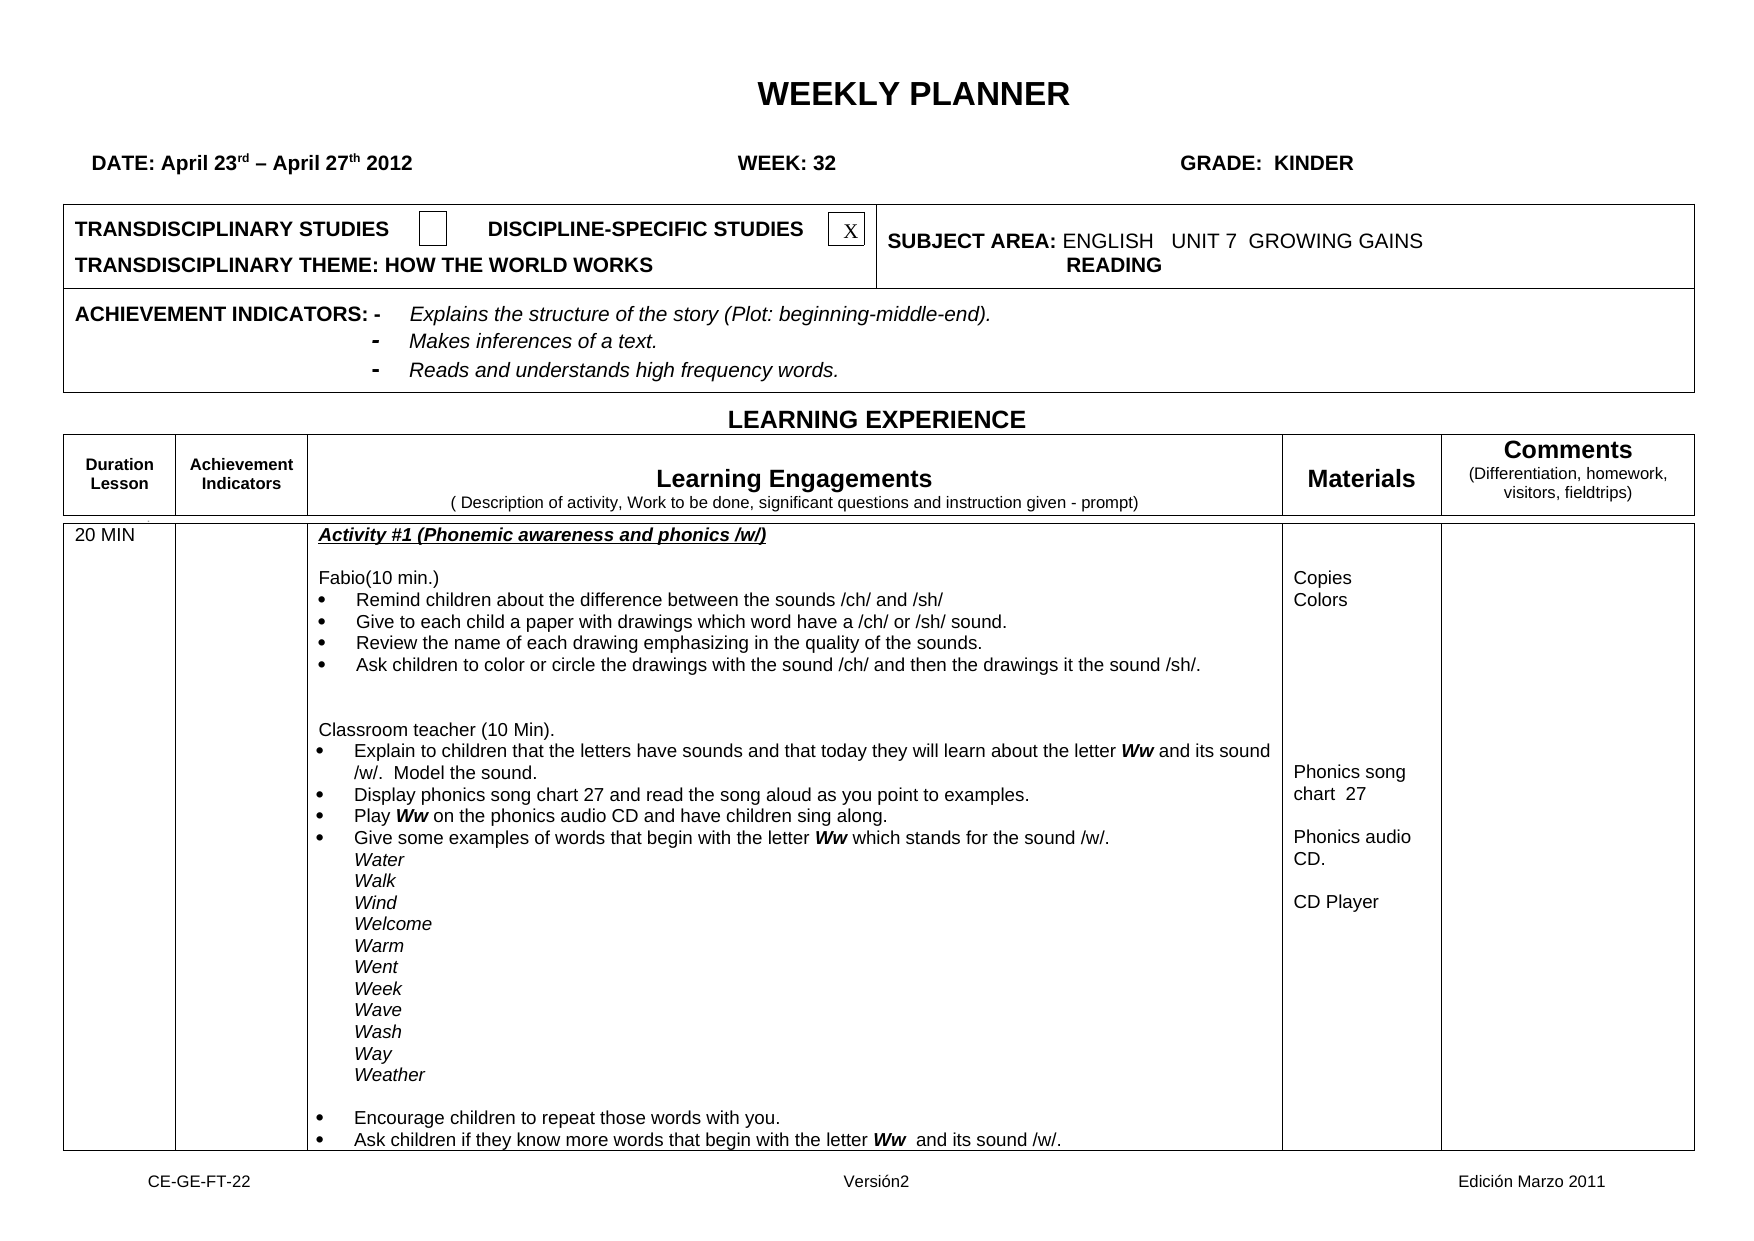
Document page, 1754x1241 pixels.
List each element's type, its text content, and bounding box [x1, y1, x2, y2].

table_header [1442, 524, 1694, 1150]
table_header Copies Colors Phonics song chart 27 Phonics audio CD. CD Player Word wall Small books When I grow up. [1283, 524, 1441, 1150]
table_header [176, 524, 307, 1150]
table_header 20 MIN 20 MIN 20 MIN [64, 524, 175, 1150]
table_header Activity #1 (Phonemic awareness and phonics /w/) Fabio(10 min.) Remind children about the difference between the sounds /ch/ and /sh/ Give to each child a paper with drawings which word have a /ch/ or /sh/ sound. Review the name of each drawing emphasizing in the quality of the sounds. Ask children to color or circle the drawings with the sound /ch/ and then the drawings it the sound /sh/. Classroom teacher (10 Min). Explain to children that the letters have sounds and that today they will learn about the letter Ww and its sound /w/. Model the sound. Display phonics song chart 27 and read the song aloud as you point to examples. Play Ww on the phonics audio CD and have children sing along. Give some examples of words that begin with the letter Ww which stands for the sound /w/. Water Walk Wind Welcome Warm Went Week Wave Wash Way Weather Encourage children to repeat those words with you. Ask children if they know more words that begin with the letter Ww and its sound /w/. Activity #2 (High frequency words). Review the high frequency words on the word wall Point to the words on the word wall and ask a volunteer to read the words aloud. Show to children the high frequency words BE, NOT, OF Write some sentences containing the H.F.W. Ask some volunteers to find the HFW in the sentences. Can you tell me a phrase with those H.F.W? Put the H.F.W in the word wall. Activity # 3 ( Comprehension strategy). Have partners with mixed language abilities. Distribute small copies of When I grow up and ask them to read it together. Ask children to retell the story. Ask each pair to think about one question while discussing the text. Invite children to ask their question to the group. Allow children to look for the page if it is necessary. Encourage them to participate with their answers and to share any personal experience related with their answers. [308, 524, 1282, 1150]
